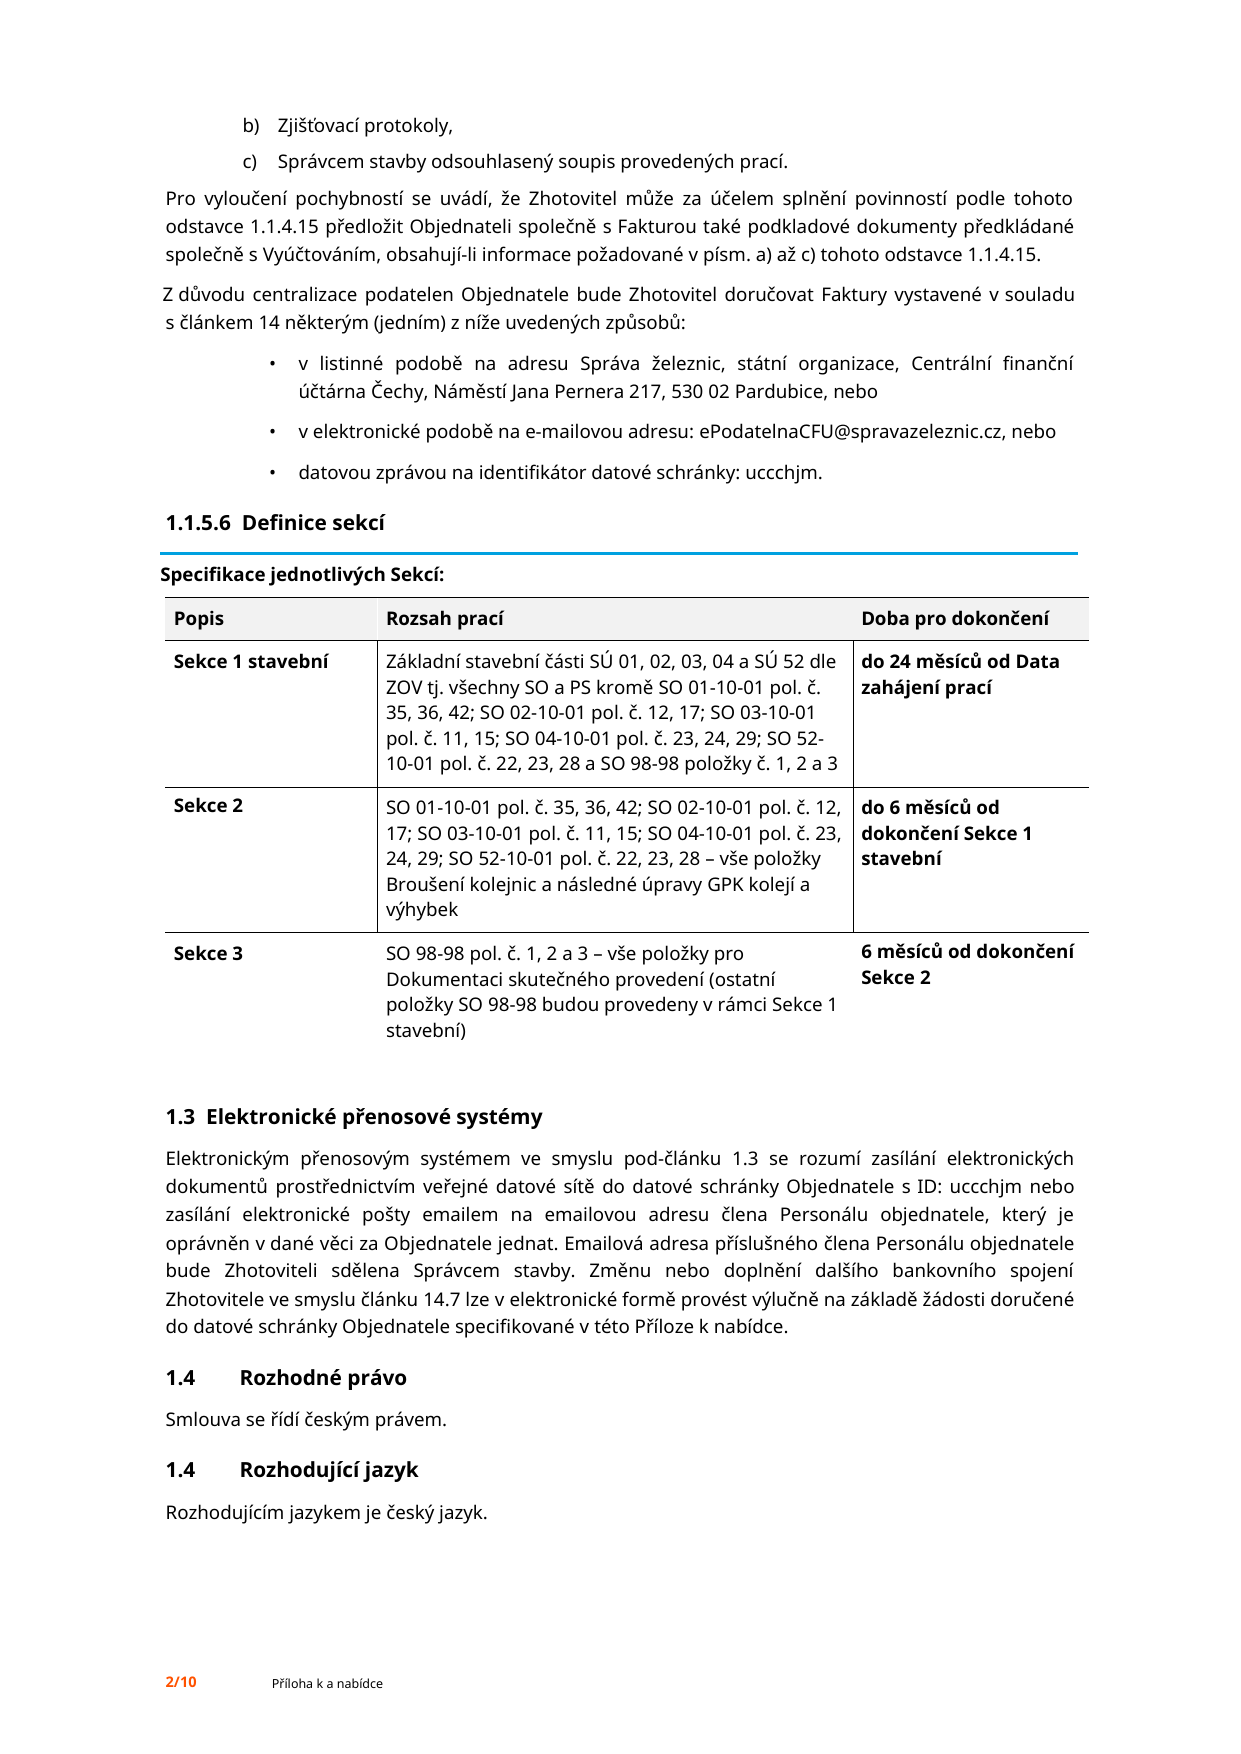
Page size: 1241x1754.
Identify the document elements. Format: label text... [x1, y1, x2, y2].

table_cell Základní stavební části SÚ 01, 02, 03, 04 a SÚ 52 dle ZOV tj. všechny SO a PS kromě SO 01-10-01 pol. č. 35, 36, 42; SO 02-10-01 pol. č. 12, 17; SO 03-10-01 pol. č. 11, 15; SO 04-10-01 pol. č. 23, 24, 29; SO 52-10-01 pol. č. 22, 23, 28 a SO 98-98 položky č. 1, 2 a 3 [378, 641, 853, 786]
text Rozhodujícím jazykem je český jazyk. [165, 1499, 1075, 1524]
table_cell do 24 měsíců od Data zahájení prací [854, 641, 1089, 786]
text Smlouva se řídí českým právem. [165, 1406, 1075, 1432]
text Zjišťovací protokoly, [242, 112, 1075, 138]
table_cell Sekce 3 [165, 933, 377, 1053]
text 1.3 Elektronické přenosové systémy [165, 1102, 1075, 1130]
text Elektronickým přenosovým systémem ve smyslu pod-článku 1.3 se rozumí zasílání elektronických dokumentů prostřednictvím veřejné datové sítě do datové schránky Objednatele s ID: uccchjm nebo zasílání elektronické pošty emailem na emailovou adresu člena Personálu objednatele, který je oprávněn v dané věci za Objednatele jednat. Emailová adresa příslušného člena Personálu objednatele bude Zhotoviteli sdělena Správcem stavby. Změnu nebo doplnění dalšího bankovního spojení Zhotovitele ve smyslu článku 14.7 lze v elektronické formě provést výlučně na základě žádosti doručené do datové schránky Objednatele specifikované v této Příloze k nabídce. [165, 1146, 1075, 1339]
table_cell do 6 měsíců od dokončení Sekce 1 stavební [854, 788, 1089, 932]
text 1.4 Rozhodné právo [165, 1363, 1075, 1391]
table_cell Sekce 1 stavební [165, 641, 377, 786]
table_cell SO 98-98 pol. č. 1, 2 a 3 – vše položky pro Dokumentaci skutečného provedení (ostatní položky SO 98-98 budou provedeny v rámci Sekce 1 stavební) [378, 933, 853, 1053]
text Správcem stavby odsouhlasený soupis provedených prací. [242, 148, 1075, 174]
text • v elektronické podobě na e-mailovou adresu: ePodatelnaCFU@spravazeleznic.cz, nebo [269, 418, 1075, 444]
table_cell Sekce 2 [165, 788, 377, 932]
table_header Rozsah prací [378, 598, 853, 640]
table_cell 6 měsíců od dokončení Sekce 2 [853, 933, 1089, 1053]
text Specifikace jednotlivých Sekcí: [160, 555, 1078, 587]
table_header Popis [165, 598, 377, 640]
text Z důvodu centralizace podatelen Objednatele bude Zhotovitel doručovat Faktury vystavené v souladu s článkem 14 některým (jedním) z níže uvedených způsobů: [162, 281, 1075, 335]
text 1.4 Rozhodující jazyk [165, 1455, 1075, 1484]
text Pro vyloučení pochybností se uvádí, že Zhotovitel může za účelem splnění povinností podle tohoto odstavce 1.1.4.15 předložit Objednateli společně s Fakturou také podkladové dokumenty předkládané společně s Vyúčtováním, obsahují-li informace požadované v písm. a) až c) tohoto odstavce 1.1.4.15. [165, 185, 1075, 266]
text 1.1.5.6 Definice sekcí [165, 508, 1075, 536]
text • v listinné podobě na adresu Správa železnic, státní organizace, Centrální finanční účtárna Čechy, Náměstí Jana Pernera 217, 530 02 Pardubice, nebo [269, 350, 1075, 403]
table_cell SO 01-10-01 pol. č. 35, 36, 42; SO 02-10-01 pol. č. 12, 17; SO 03-10-01 pol. č. 11, 15; SO 04-10-01 pol. č. 23, 24, 29; SO 52-10-01 pol. č. 22, 23, 28 – vše položky Broušení kolejnic a následné úpravy GPK kolejí a výhybek [378, 788, 853, 932]
text • datovou zprávou na identifikátor datové schránky: uccchjm. [269, 459, 1075, 484]
table_header Doba pro dokončení [853, 598, 1089, 640]
